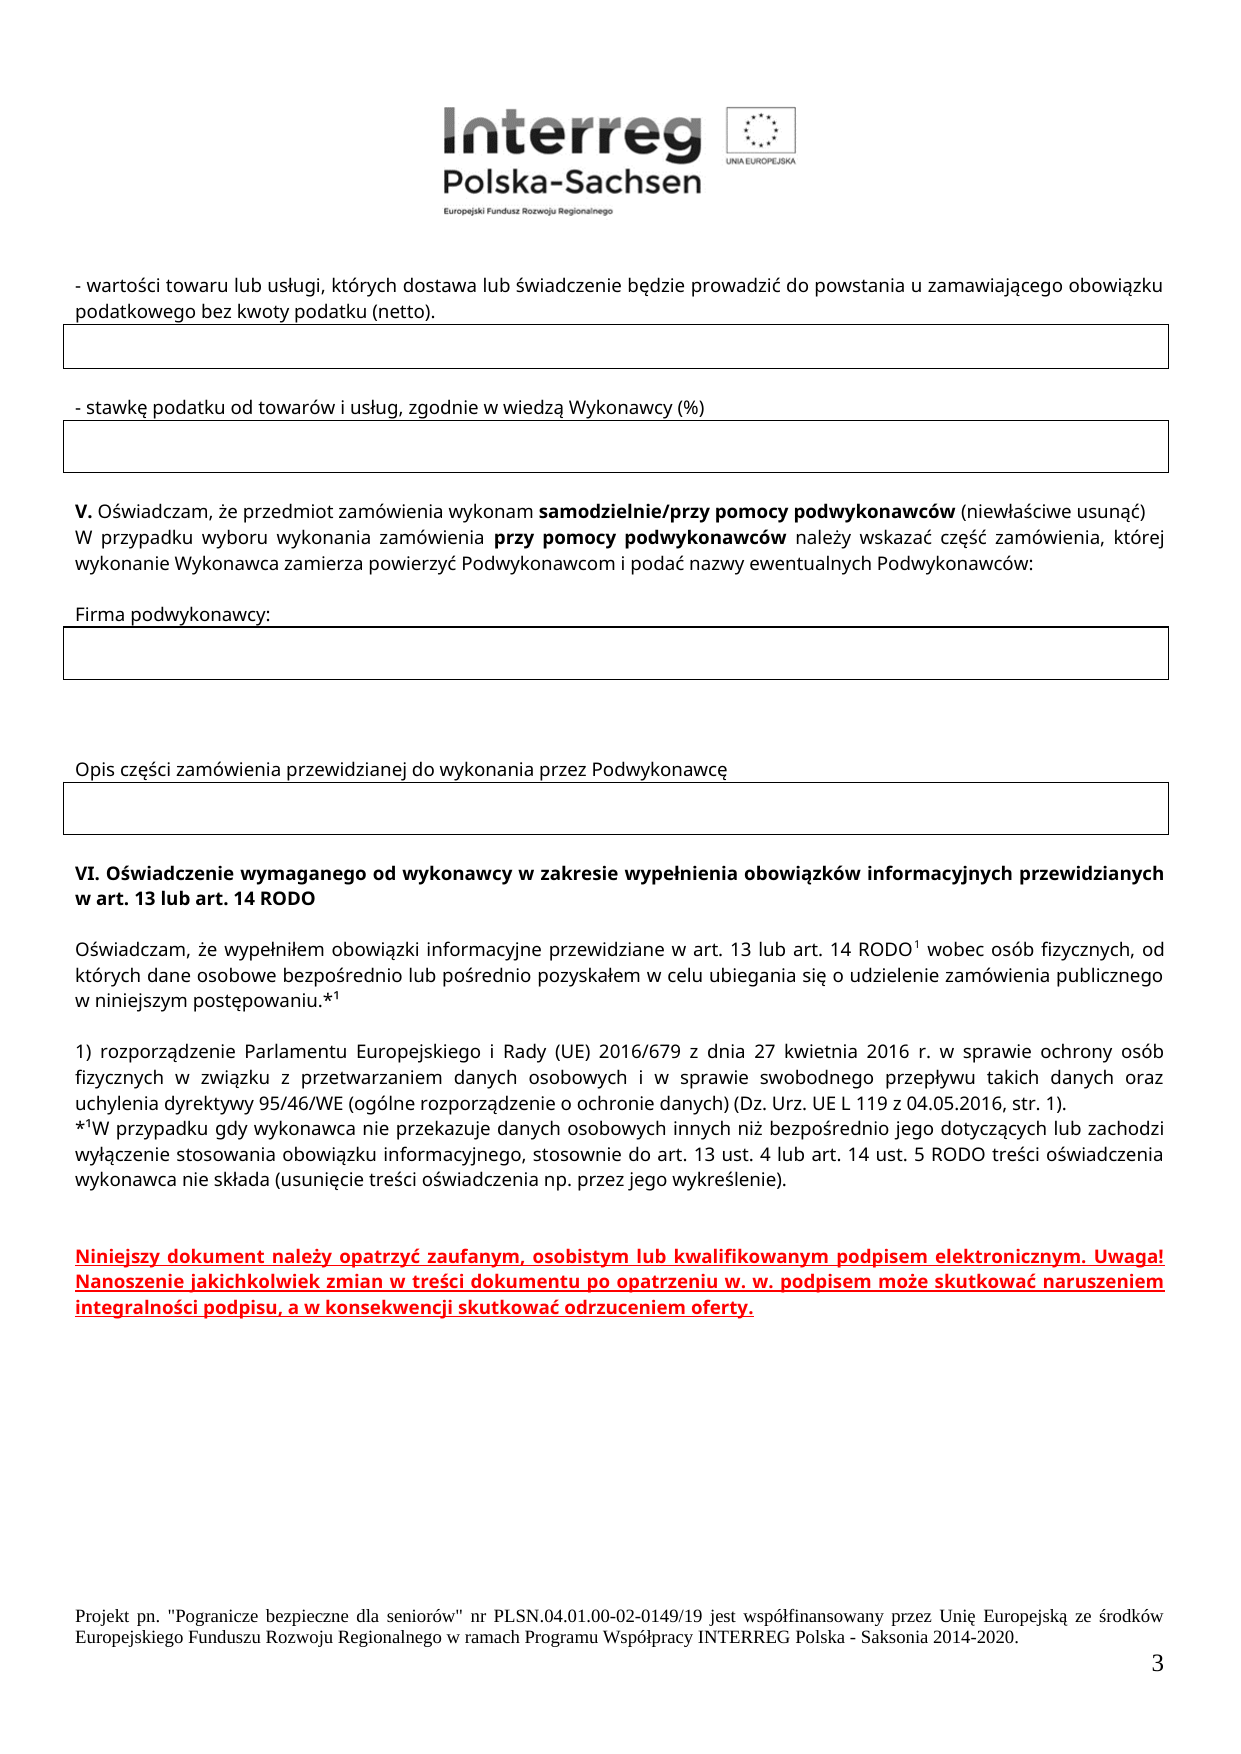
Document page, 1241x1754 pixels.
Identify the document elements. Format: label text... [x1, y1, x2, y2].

text W przypadku wyboru wykonania zamówienia przy pomocy podwykonawców należy wskazać część zamówienia, której wykonanie Wykonawca zamierza powierzyć Podwykonawcom i podać nazwy ewentualnych Podwykonawców: [75, 524, 1165, 575]
text VI. Oświadczenie wymaganego od wykonawcy w zakresie wypełnienia obowiązków informacyjnych przewidzianych w art. 13 lub art. 14 RODO [75, 860, 1165, 911]
text Opis części zamówienia przewidzianej do wykonania przez Podwykonawcę [75, 756, 1165, 782]
text Niniejszy dokument należy opatrzyć zaufanym, osobistym lub kwalifikowanym podpisem elektronicznym. Uwaga! Nanoszenie jakichkolwiek zmian w treści dokumentu po opatrzeniu w. w. podpisem może skutkować naruszeniem integralności podpisu, a w konsekwencji skutkować odrzuceniem oferty. [75, 1243, 1165, 1265]
text - stawkę podatku od towarów i usług, zgodnie w wiedzą Wykonawcy (%) [75, 394, 1165, 420]
text - wartości towaru lub usługi, których dostawa lub świadczenie będzie prowadzić do powstania u zamawiającego obowiązku podatkowego bez kwoty podatku (netto). [75, 273, 1165, 324]
text Niniejszy dokument należy opatrzyć zaufanym, osobistym lub kwalifikowanym podpisem elektronicznym. Uwaga! Nanoszenie jakichkolwiek zmian w treści dokumentu po opatrzeniu w. w. podpisem może skutkować naruszeniem integralności podpisu, a w konsekwencji skutkować odrzuceniem oferty. [75, 1266, 1165, 1290]
table_header [64, 628, 1168, 678]
text Niniejszy dokument należy opatrzyć zaufanym, osobistym lub kwalifikowanym podpisem elektronicznym. Uwaga! Nanoszenie jakichkolwiek zmian w treści dokumentu po opatrzeniu w. w. podpisem może skutkować naruszeniem integralności podpisu, a w konsekwencji skutkować odrzuceniem oferty. [75, 1292, 1165, 1319]
table_header [64, 325, 1168, 368]
table_header [64, 421, 1168, 472]
picture [410, 73, 830, 252]
text V. Oświadczam, że przedmiot zamówienia wykonam samodzielnie/przy pomocy podwykonawców (niewłaściwe usunąć) [75, 499, 1165, 524]
text Firma podwykonawcy: [75, 601, 1165, 626]
table_header [64, 783, 1168, 834]
text Oświadczam, że wypełniłem obowiązki informacyjne przewidziane w art. 13 lub art. 14 RODO1 wobec osób fizycznych, od których dane osobowe bezpośrednio lub pośrednio pozyskałem w celu ubiegania się o udzielenie zamówienia publicznego w niniejszym postępowaniu.*¹ [75, 937, 1165, 1013]
text *¹W przypadku gdy wykonawca nie przekazuje danych osobowych innych niż bezpośrednio jego dotyczących lub zachodzi wyłączenie stosowania obowiązku informacyjnego, stosownie do art. 13 ust. 4 lub art. 14 ust. 5 RODO treści oświadczenia wykonawca nie składa (usunięcie treści oświadczenia np. przez jego wykreślenie). [75, 1115, 1165, 1192]
text 1) rozporządzenie Parlamentu Europejskiego i Rady (UE) 2016/679 z dnia 27 kwietnia 2016 r. w sprawie ochrony osób fizycznych w związku z przetwarzaniem danych osobowych i w sprawie swobodnego przepływu takich danych oraz uchylenia dyrektywy 95/46/WE (ogólne rozporządzenie o ochronie danych) (Dz. Urz. UE L 119 z 04.05.2016, str. 1). [75, 1039, 1165, 1115]
